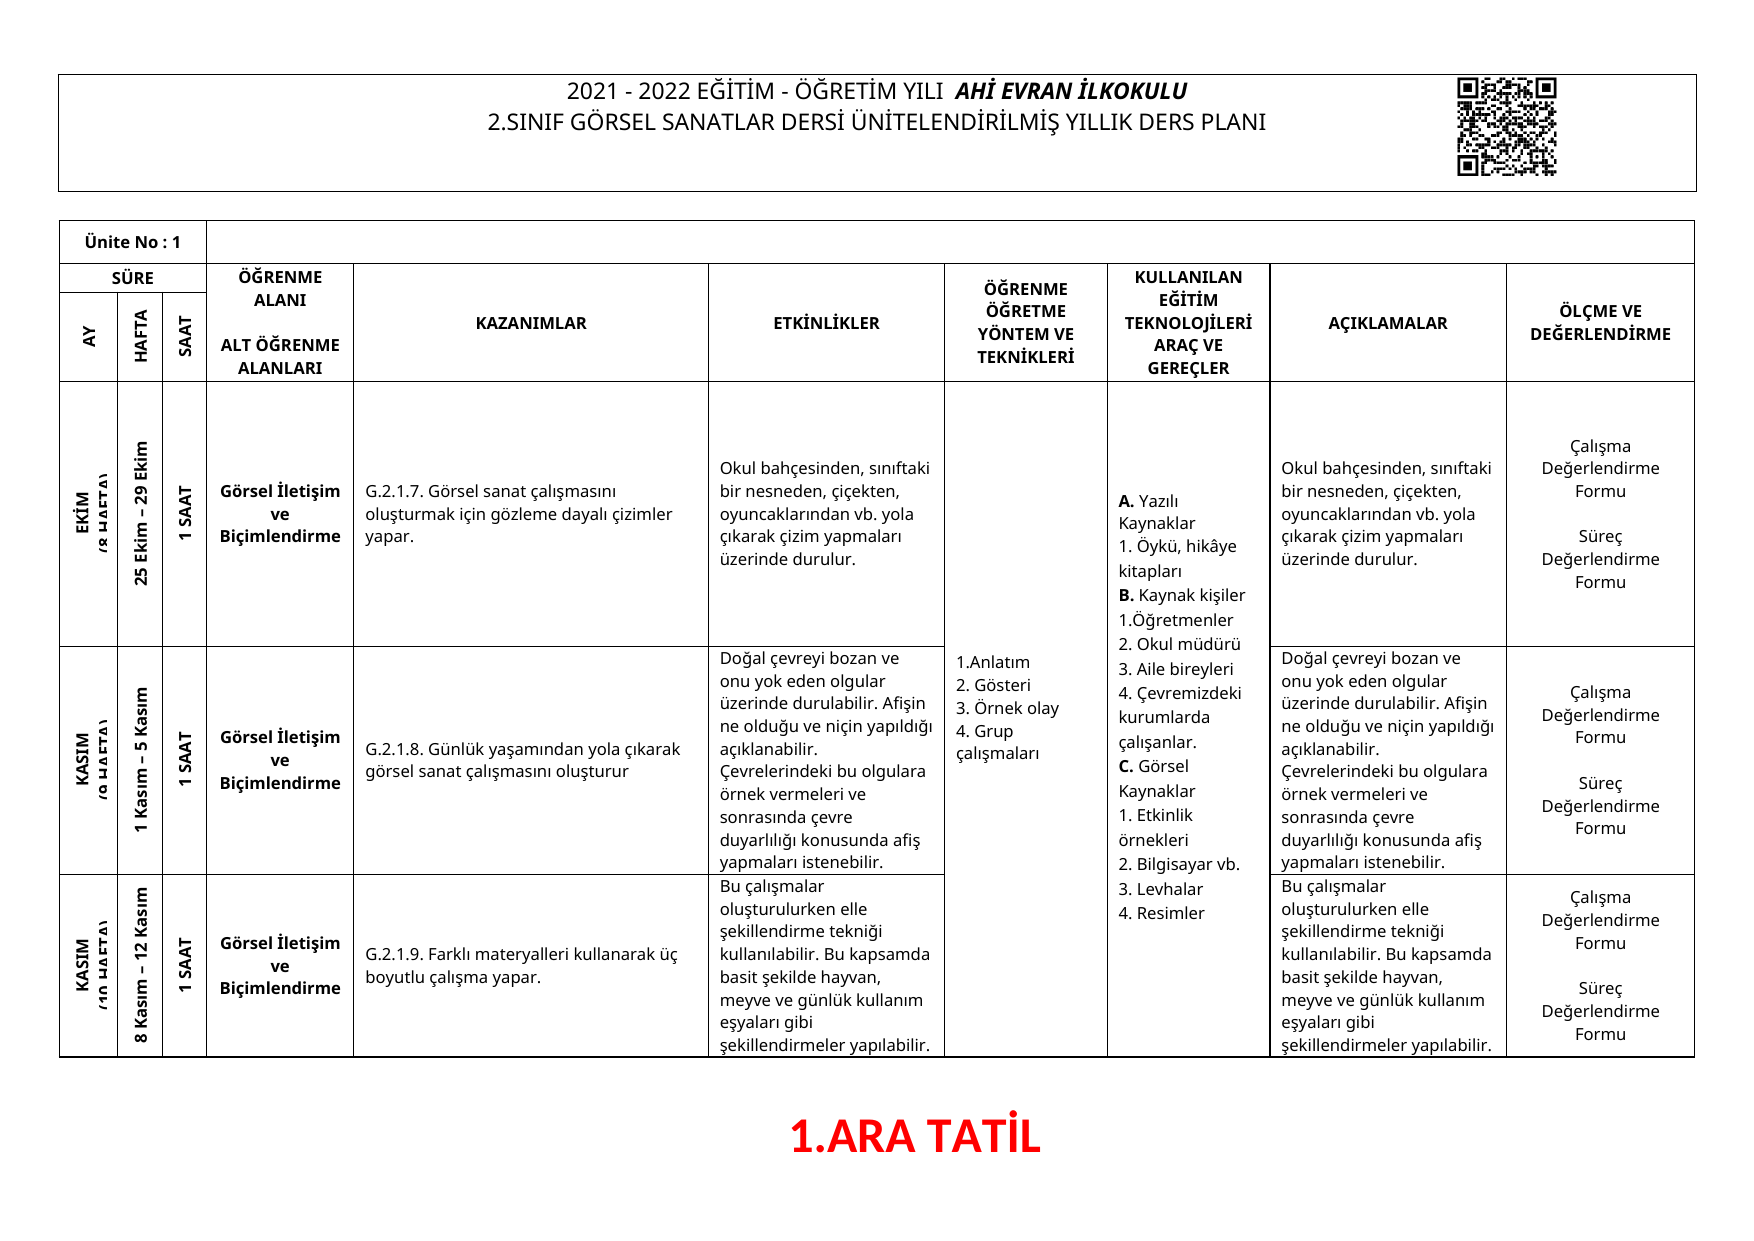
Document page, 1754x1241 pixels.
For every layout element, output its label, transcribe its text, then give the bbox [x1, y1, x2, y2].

table_cell 8 Kasım – 12 Kasım [118, 875, 162, 1056]
table_cell Doğal çevreyi bozan ve onu yok eden olgular üzerinde durulabilir. Afişin ne olduğu ve niçin yapıldığı açıklanabilir. Çevrelerindeki bu olgulara örnek vermeleri ve sonrasında çevre duyarlılığı konusunda afiş yapmaları istenebilir. [1271, 647, 1506, 874]
table_cell KASIM (9.HAFTA) [60, 647, 117, 874]
table_cell Çalışma Değerlendirme Formu Süreç Değerlendirme Formu [1507, 382, 1694, 646]
table_cell Çalışma Değerlendirme Formu Süreç Değerlendirme Formu [1507, 647, 1694, 874]
table_cell ETKİNLİKLER [709, 264, 944, 381]
table_cell 1 SAAT [163, 382, 206, 646]
table_cell AÇIKLAMALAR [1271, 264, 1506, 381]
table_cell 1 SAAT [163, 647, 206, 874]
table_cell KULLANILAN EĞİTİM TEKNOLOJİLERİ ARAÇ VE GEREÇLER [1108, 264, 1269, 381]
table_cell 1 SAAT [163, 875, 206, 1056]
table_cell Bu çalışmalar oluşturulurken elle şekillendirme tekniği kullanılabilir. Bu kapsamda basit şekilde hayvan, meyve ve günlük kullanım eşyaları gibi şekillendirmeler yapılabilir. [1271, 875, 1506, 1056]
table_cell AY [60, 293, 117, 381]
table_cell Okul bahçesinden, sınıftaki bir nesneden, çiçekten, oyuncaklarından vb. yola çıkarak çizim yapmaları üzerinde durulur. [1271, 382, 1506, 646]
table_cell G.2.1.9. Farklı materyalleri kullanarak üç boyutlu çalışma yapar. [354, 875, 708, 1056]
table_cell Görsel İletişim ve Biçimlendirme [207, 382, 353, 646]
table_cell ÖĞRENME ÖĞRETME YÖNTEM VE TEKNİKLERİ [945, 264, 1107, 381]
table_cell HAFTA [118, 293, 162, 381]
table_header Ünite No : 1 [60, 221, 206, 263]
table_cell G.2.1.7. Görsel sanat çalışmasını oluşturmak için gözleme dayalı çizimler yapar. [354, 382, 708, 646]
table_cell KASIM (10.HAFTA) [60, 875, 117, 1056]
table_cell ÖLÇME VE DEĞERLENDİRME [1507, 264, 1694, 381]
table_cell SÜRE [60, 264, 206, 292]
list 1.ARA TATİL [134, 1104, 1695, 1165]
table_cell EKİM (8.HAFTA) [60, 382, 117, 646]
table_cell KAZANIMLAR [354, 264, 708, 381]
table_cell ÖĞRENME ALANI ALT ÖĞRENME ALANLARI [207, 264, 353, 381]
table_cell 1.Anlatım 2. Gösteri 3. Örnek olay 4. Grup çalışmaları [945, 382, 1107, 1056]
picture [1455, 75, 1559, 178]
table_cell A. Yazılı Kaynaklar 1. Öykü, hikâye kitapları B. Kaynak kişiler 1.Öğretmenler 2. Okul müdürü 3. Aile bireyleri 4. Çevremizdeki kurumlarda çalışanlar. C. Görsel Kaynaklar 1. Etkinlik örnekleri 2. Bilgisayar vb. 3. Levhalar 4. Resimler [1108, 382, 1269, 1056]
table_cell SAAT [163, 293, 206, 381]
table_cell Bu çalışmalar oluşturulurken elle şekillendirme tekniği kullanılabilir. Bu kapsamda basit şekilde hayvan, meyve ve günlük kullanım eşyaları gibi şekillendirmeler yapılabilir. [709, 875, 944, 1056]
table_cell Görsel İletişim ve Biçimlendirme [207, 875, 353, 1056]
table_header [207, 221, 1694, 263]
table_cell Doğal çevreyi bozan ve onu yok eden olgular üzerinde durulabilir. Afişin ne olduğu ve niçin yapıldığı açıklanabilir. Çevrelerindeki bu olgulara örnek vermeleri ve sonrasında çevre duyarlılığı konusunda afiş yapmaları istenebilir. [709, 647, 944, 874]
table_cell 25 Ekim – 29 Ekim [118, 382, 162, 646]
table_cell Görsel İletişim ve Biçimlendirme [207, 647, 353, 874]
table_cell Çalışma Değerlendirme Formu Süreç Değerlendirme Formu [1507, 875, 1694, 1056]
table_cell G.2.1.8. Günlük yaşamından yola çıkarak görsel sanat çalışmasını oluşturur [354, 647, 708, 874]
table_cell 1 Kasım – 5 Kasım [118, 647, 162, 874]
table_cell Okul bahçesinden, sınıftaki bir nesneden, çiçekten, oyuncaklarından vb. yola çıkarak çizim yapmaları üzerinde durulur. [709, 382, 944, 646]
